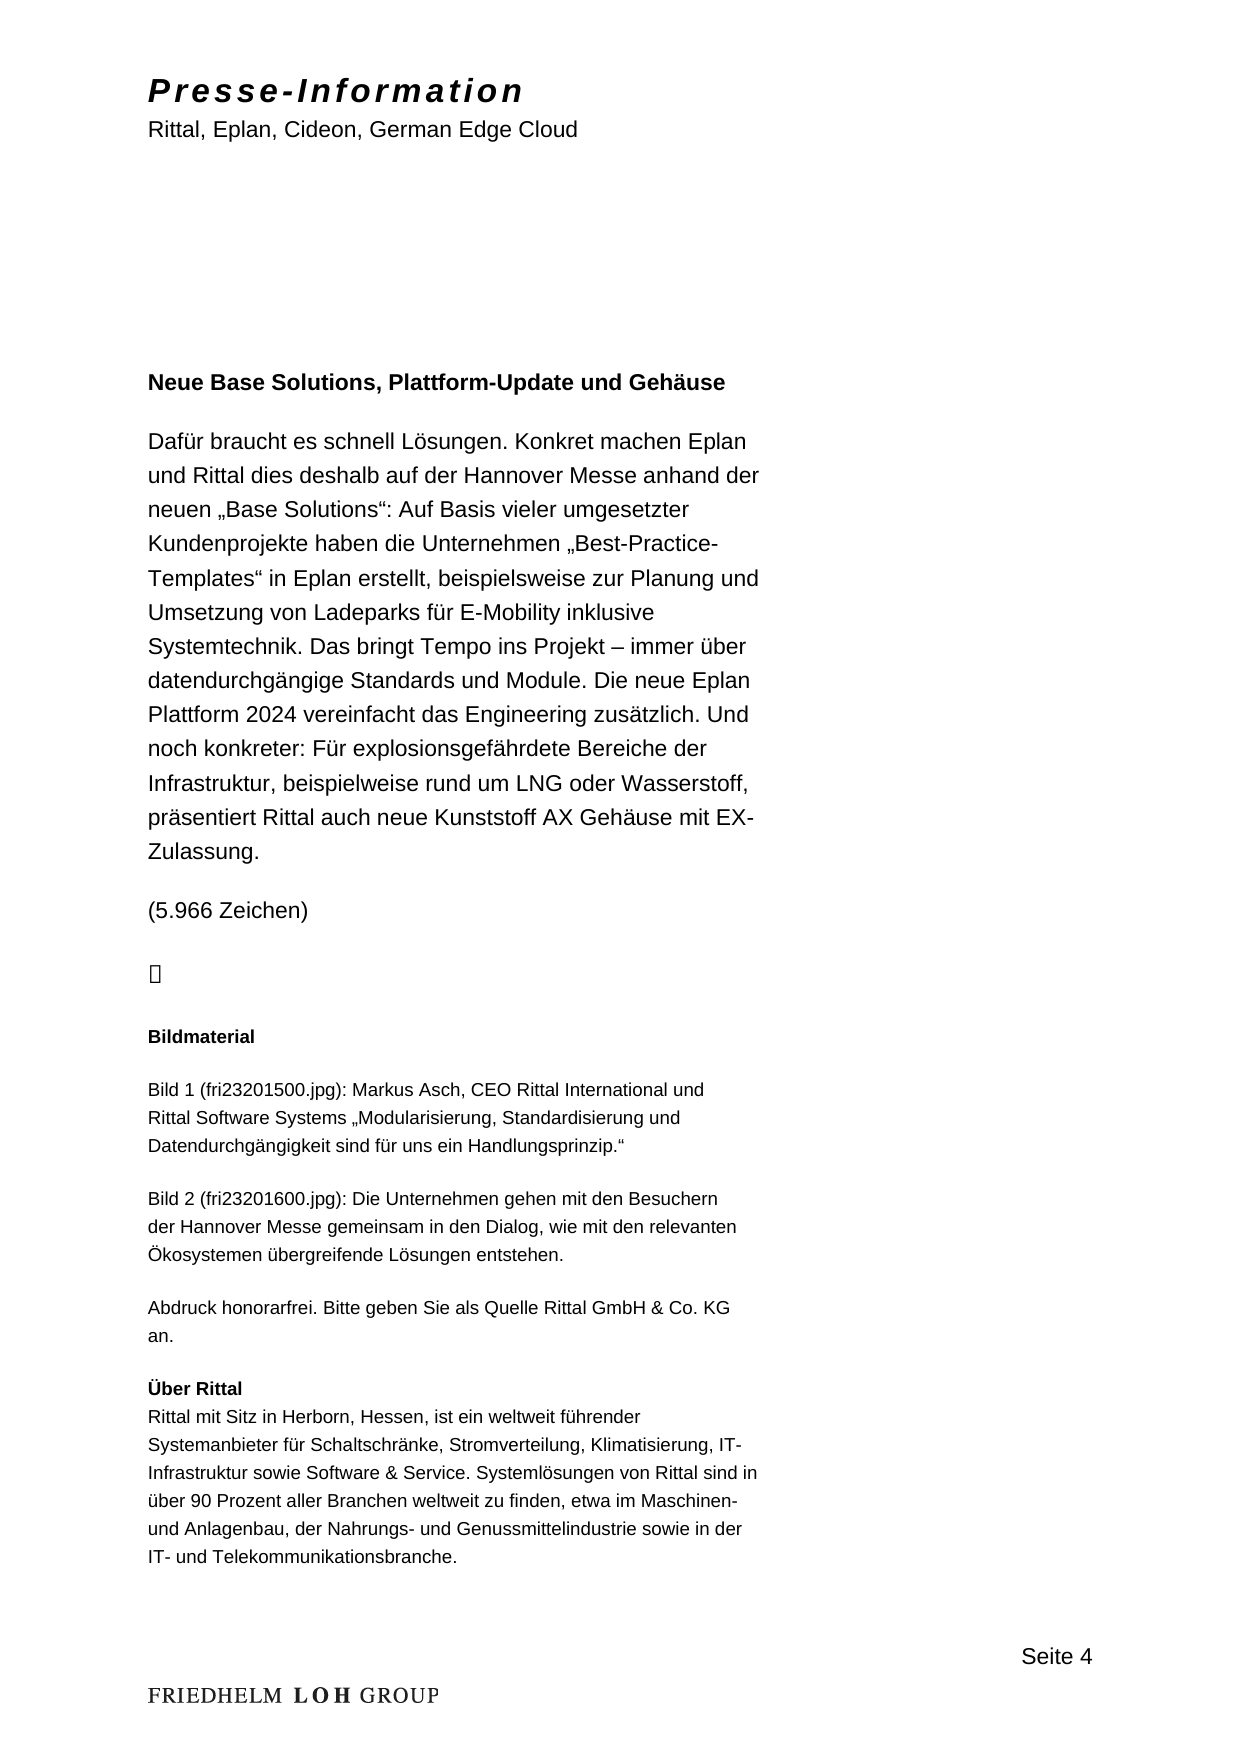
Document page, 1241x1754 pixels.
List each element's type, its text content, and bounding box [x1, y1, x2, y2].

text Neue Base Solutions, Plattform-Update und Gehäuse [148, 369, 738, 395]
text Bild 1 (fri23201500.jpg): Markus Asch, CEO Rittal International und Rittal Software Systems „Modularisierung, Standardisierung und Datendurchgängigkeit sind für uns ein Handlungsprinzip.“ [148, 1078, 738, 1156]
text Bild 2 (fri23201600.jpg): Die Unternehmen gehen mit den Besuchern der Hannover Messe gemeinsam in den Dialog, wie mit den relevanten Ökosystemen übergreifende Lösungen entstehen. [148, 1188, 738, 1265]
text Dafür braucht es schnell Lösungen. Konkret machen Eplan und Rittal dies deshalb auf der Hannover Messe anhand der neuen „Base Solutions“: Auf Basis vieler umgesetzter Kundenprojekte haben die Unternehmen „Best-Practice-Templates“ in Eplan erstellt, beispielsweise zur Planung und Umsetzung von Ladeparks für E-Mobility inklusive Systemtechnik. Das bringt Tempo ins Projekt – immer über datendurchgängige Standards und Module. Die neue Eplan Plattform 2024 vereinfacht das Engineering zusätzlich. Und noch konkreter: Für explosionsgefährdete Bereiche der Infrastruktur, beispielweise rund um LNG oder Wasserstoff, präsentiert Rittal auch neue Kunststoff AX Gehäuse mit EX-Zulassung. [148, 428, 783, 864]
text Über Rittal [148, 1378, 768, 1399]
text  [148, 956, 738, 990]
text Rittal mit Sitz in Herborn, Hessen, ist ein weltweit führender Systemanbieter für Schaltschränke, Stromverteilung, Klimatisierung, IT-Infrastruktur sowie Software & Service. Systemlösungen von Rittal sind in über 90 Prozent aller Branchen weltweit zu finden, etwa im Maschinen- und Anlagenbau, der Nahrungs- und Genussmittelindustrie sowie in der IT- und Telekommunikationsbranche. [148, 1406, 768, 1567]
text Abdruck honorarfrei. Bitte geben Sie als Quelle Rittal GmbH & Co. KG an. [148, 1297, 738, 1346]
text Bildmaterial [148, 1026, 738, 1047]
picture [148, 1687, 438, 1703]
text (5.966 Zeichen) [148, 897, 738, 923]
